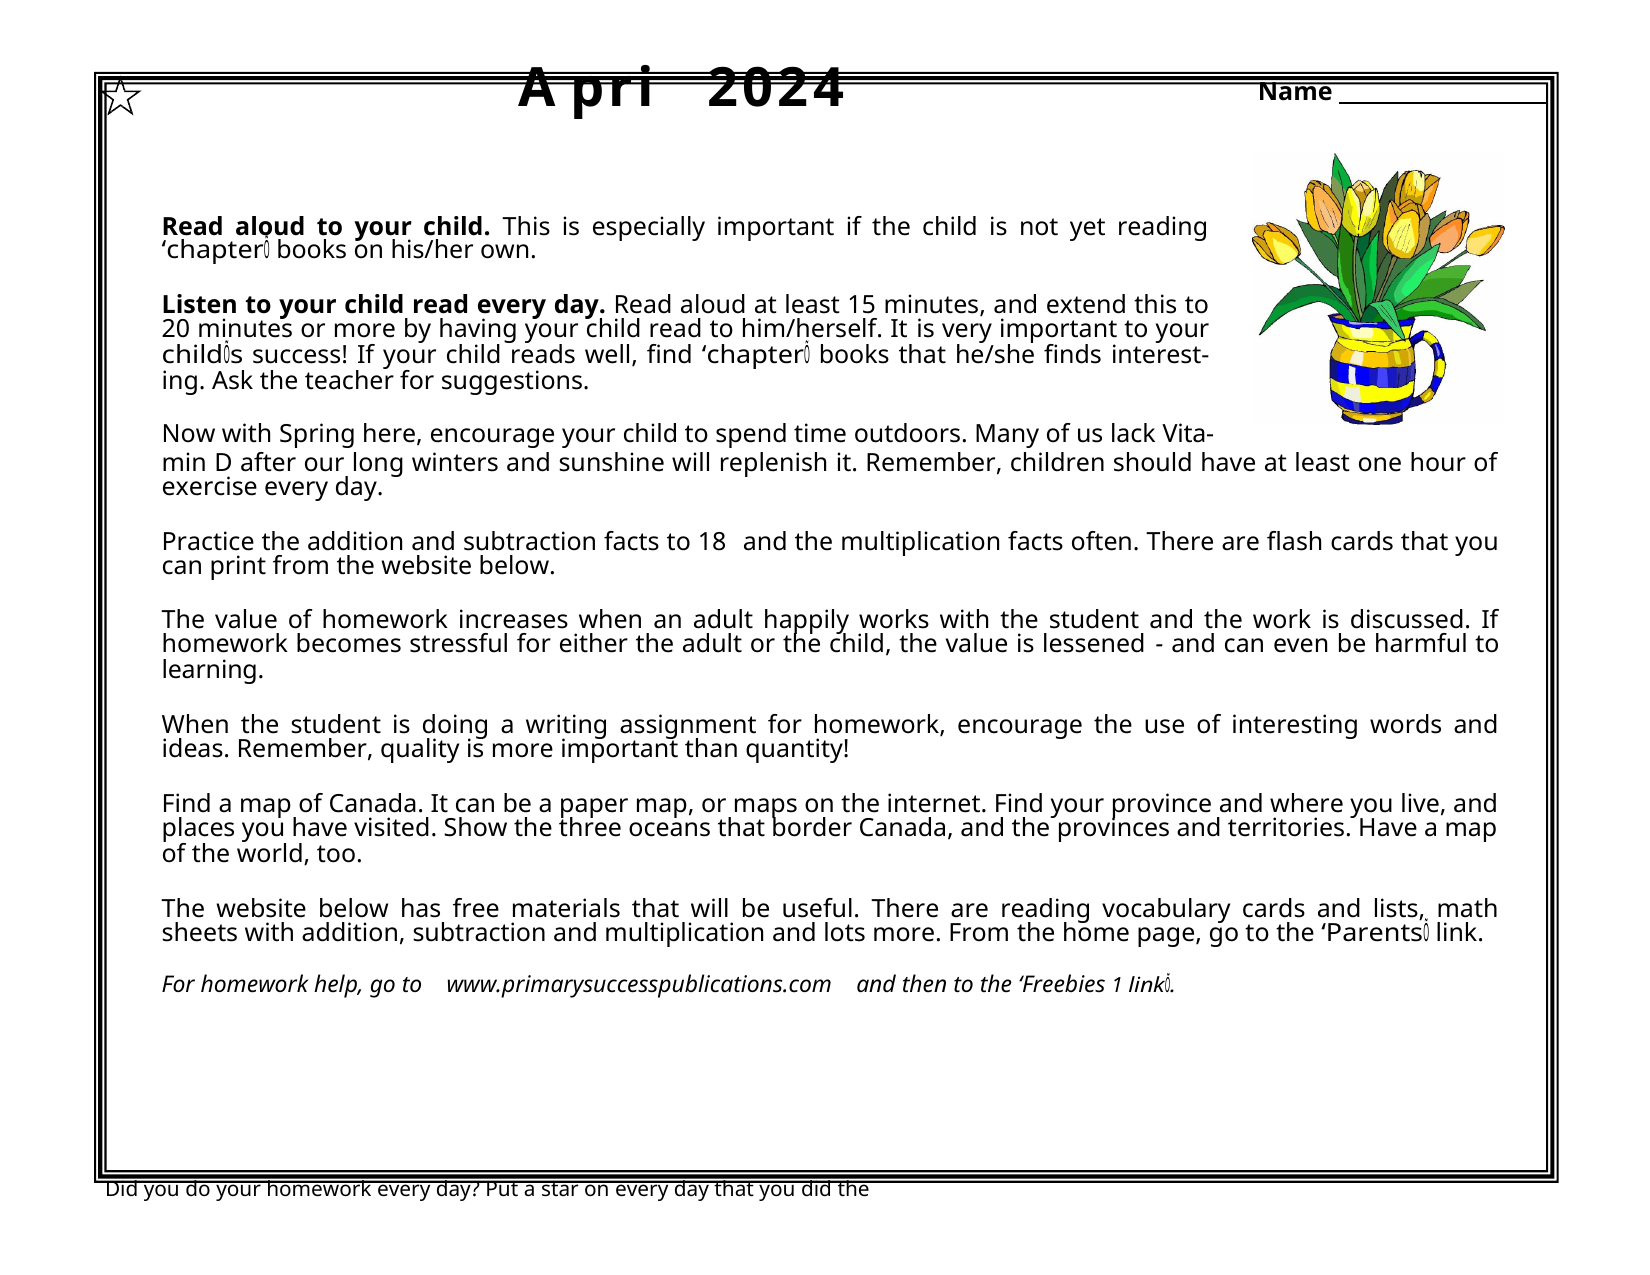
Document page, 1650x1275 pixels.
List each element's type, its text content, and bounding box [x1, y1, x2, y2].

text Practice the addition and subtraction facts to 18 and the multiplication facts often. There are flash cards that you can print from the website below. [161, 530, 1500, 581]
text Now with Spring here, encourage your child to spend time outdoors. Many of us lack Vita- [161, 418, 1573, 448]
text The value of homework increases when an adult happily works with the student and the work is discussed. If homework becomes stressful for either the adult or the child, the value is lessened - and can even be harmful to learning. [161, 608, 1500, 686]
text When the student is doing a writing assignment for homework, encourage the use of interesting words and ideas. Remember, quality is more important than quantity! [161, 713, 1500, 765]
text Listen to your child read every day. Read aloud at least 15 minutes, and extend this to 20 minutes or more by having your child read to him/herself. It is very important to your childÕs success! If your child reads well, find ‘chapterÕ books that he/she finds interest- ing. Ask the teacher for suggestions. [161, 293, 1209, 397]
text Read aloud to your child. This is especially important if the child is not yet reading ‘chapterÕ books on his/her own. [161, 214, 1209, 266]
text The website below has free materials that will be useful. There are reading vocabulary cards and lists, math sheets with addition, subtraction and multiplication and lots more. From the home page, go to the ‘ParentsÕ link. [161, 897, 1500, 948]
text Find a map of Canada. It can be a paper map, or maps on the internet. Find your province and where you live, and places you have visited. Show the three oceans that border Canada, and the provinces and territories. Have a map of the world, too. [161, 792, 1500, 869]
picture [1252, 153, 1505, 418]
text min D after our long winters and sunshine will replenish it. Remember, children should have at least one hour of exercise every day. [161, 451, 1500, 503]
text For homework help, go to www.primarysuccesspublications.com and then to the ‘Freebies 1 linkÕ. [161, 968, 1573, 999]
